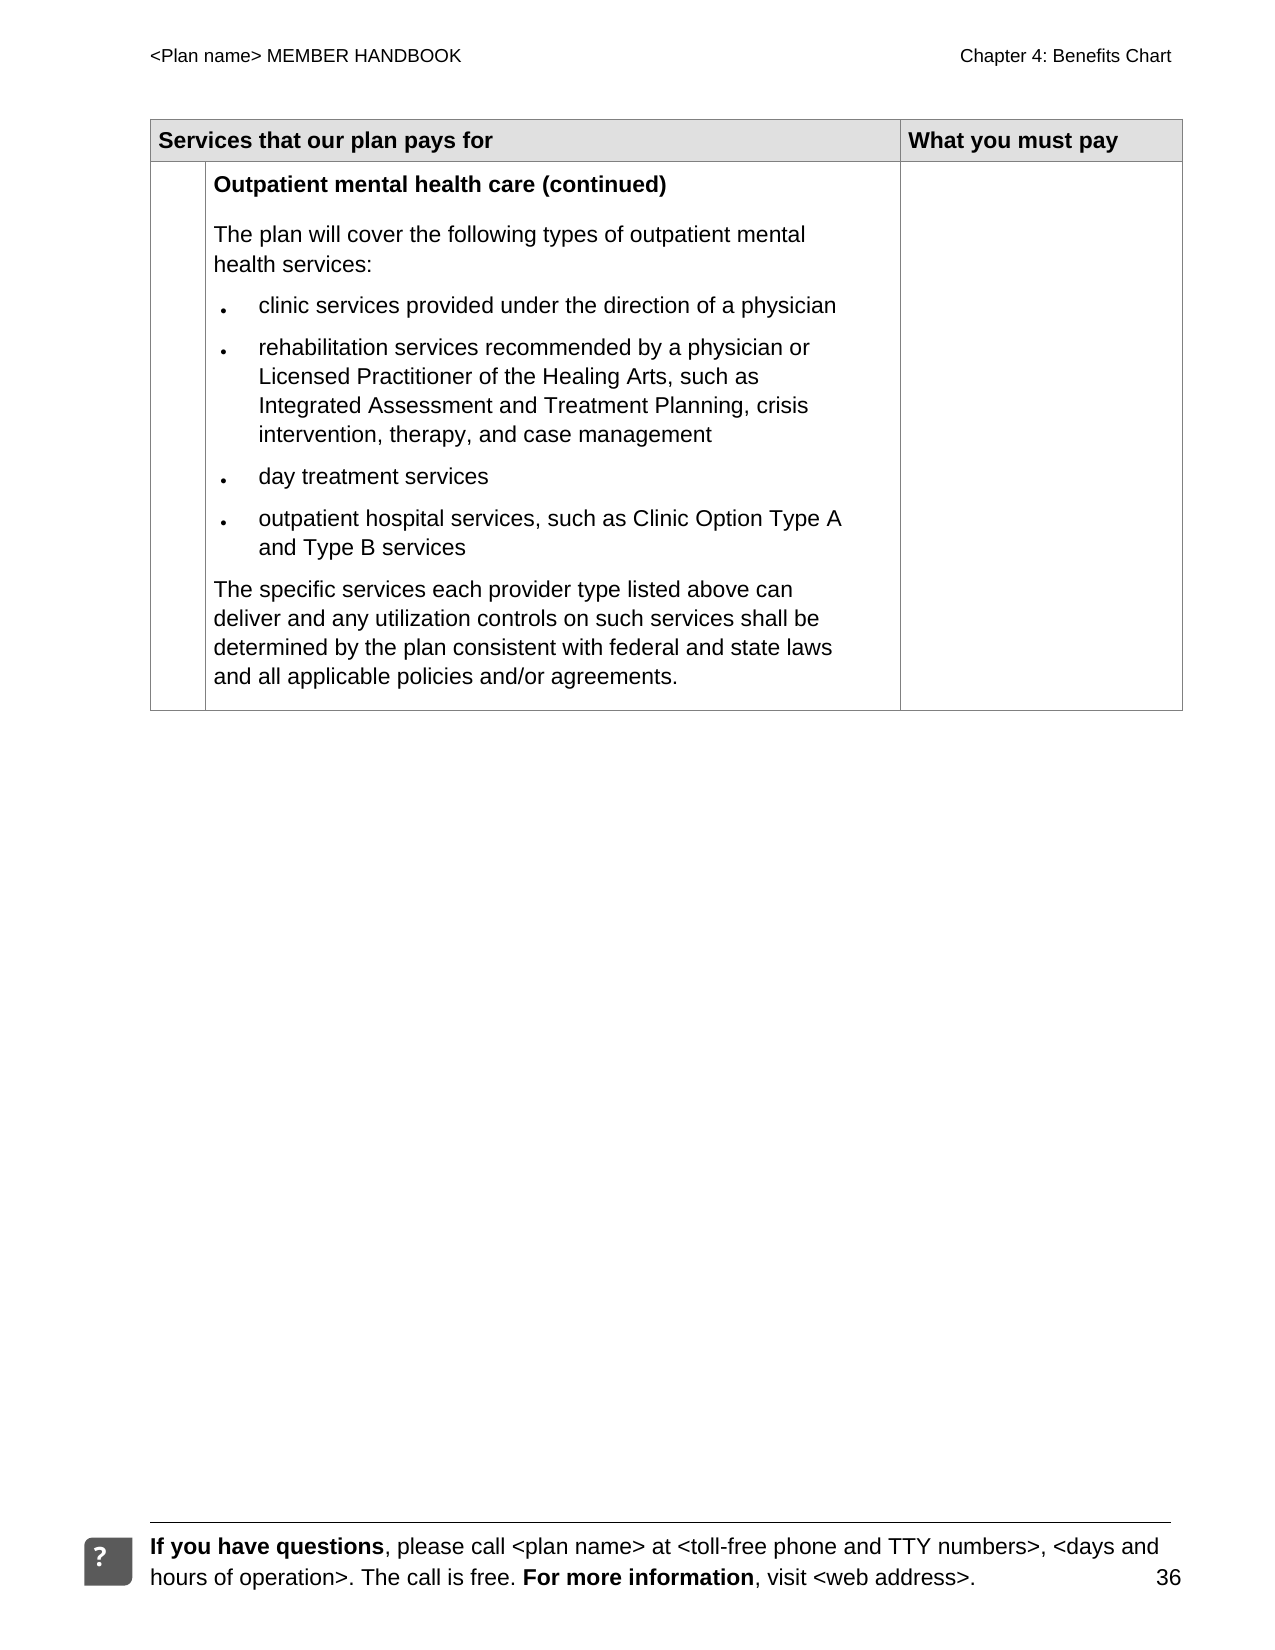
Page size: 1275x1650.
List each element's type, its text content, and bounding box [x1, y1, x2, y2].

table_header What you must pay [901, 120, 1182, 161]
table_cell Outpatient mental health care (continued) The plan will cover the following types of outpatient mental health services: clinic services provided under the direction of a physician rehabilitation services recommended by a physician or Licensed Practitioner of the Healing Arts, such as Integrated Assessment and Treatment Planning, crisis intervention, therapy, and case management day treatment services outpatient hospital services, such as Clinic Option Type A and Type B services The specific services each provider type listed above can deliver and any utilization controls on such services shall be determined by the plan consistent with federal and state laws and all applicable policies and/or agreements. [206, 162, 900, 710]
table_header Services that our plan pays for [151, 120, 900, 161]
table_cell [901, 162, 1182, 710]
table_cell [151, 162, 205, 710]
